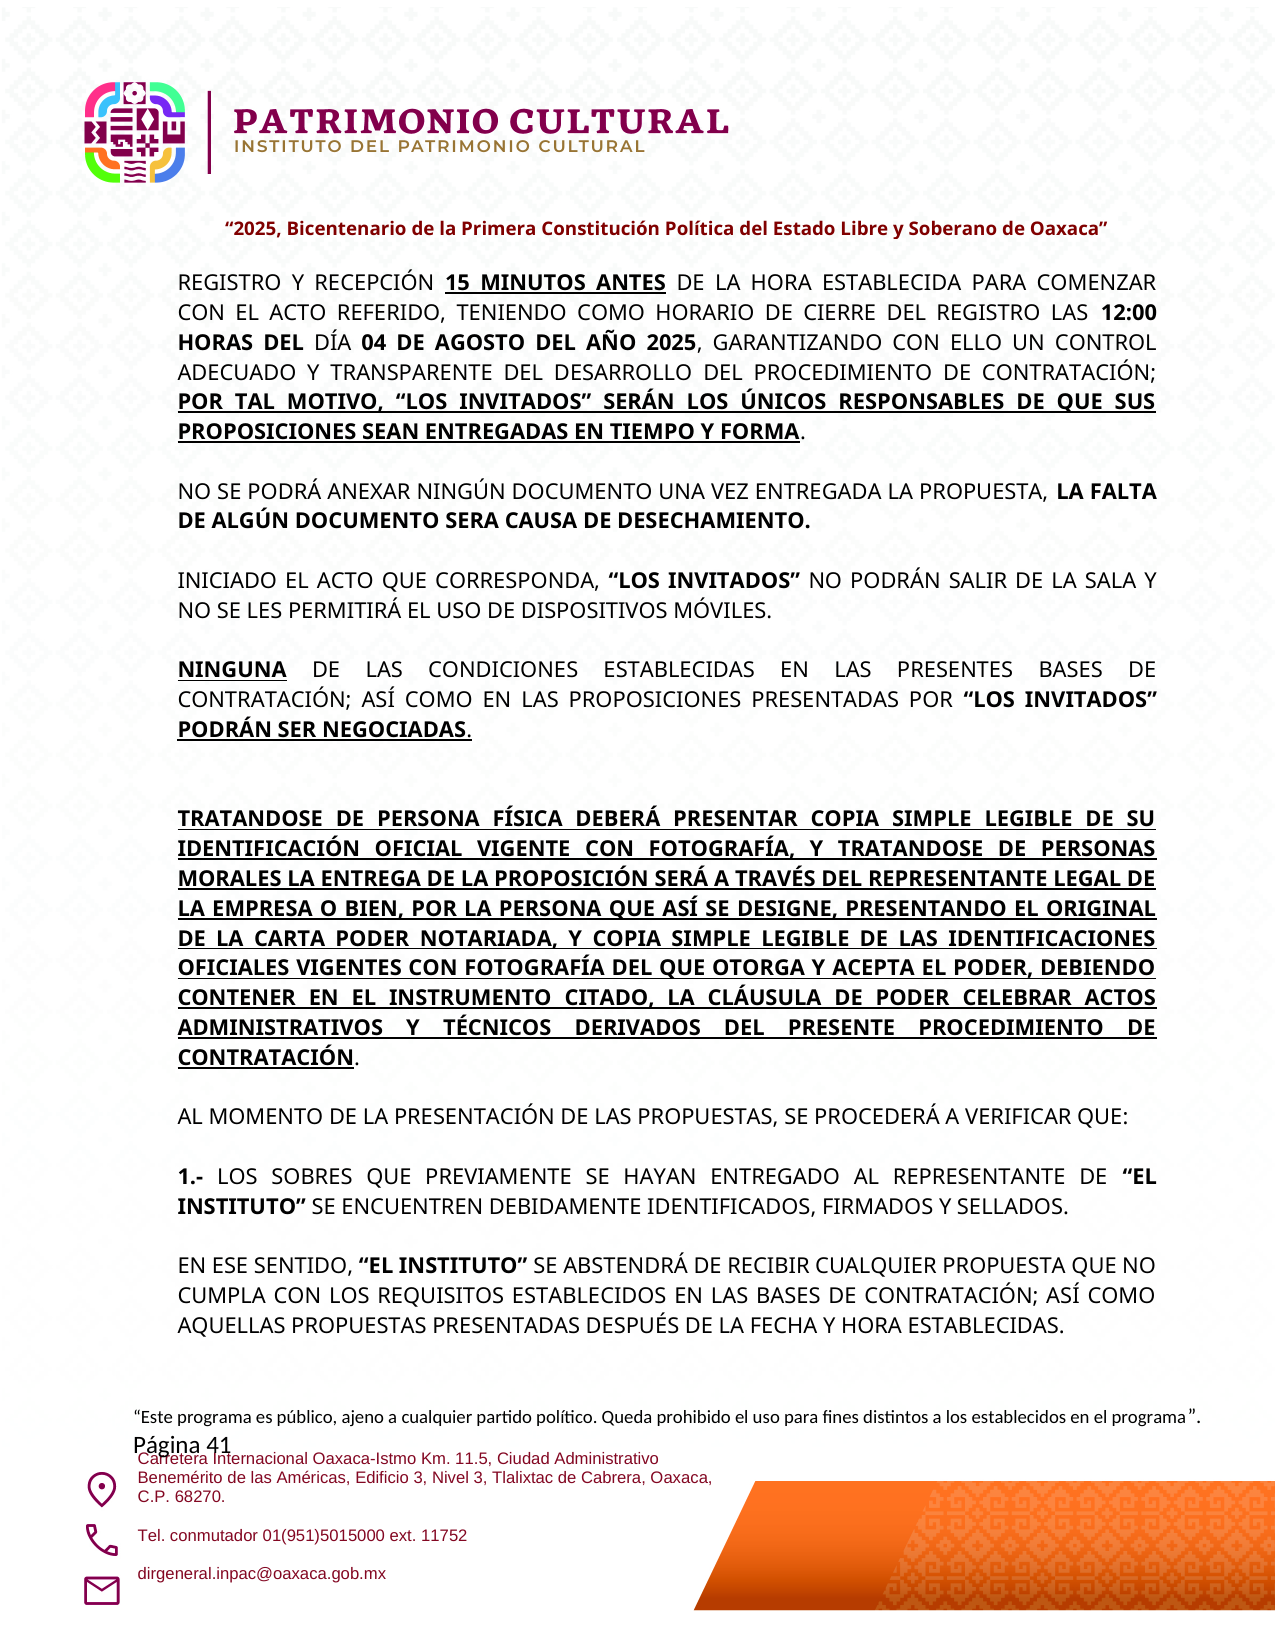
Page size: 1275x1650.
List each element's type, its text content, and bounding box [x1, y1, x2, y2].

text TRATANDOSE DE PERSONA FÍSICA DEBERÁ PRESENTAR COPIA SIMPLE LEGIBLE DE SU IDENTIFICACIÓN OFICIAL VIGENTE CON FOTOGRAFÍA, Y TRATANDOSE DE PERSONAS MORALES LA ENTREGA DE LA PROPOSICIÓN SERÁ A TRAVÉS DEL REPRESENTANTE LEGAL DE LA EMPRESA O BIEN, POR LA PERSONA QUE ASÍ SE DESIGNE, PRESENTANDO EL ORIGINAL DE LA CARTA PODER NOTARIADA, Y COPIA SIMPLE LEGIBLE DE LAS IDENTIFICACIONES OFICIALES VIGENTES CON FOTOGRAFÍA DEL QUE OTORGA Y ACEPTA EL PODER, DEBIENDO CONTENER EN EL INSTRUMENTO CITADO, LA CLÁUSULA DE PODER CELEBRAR ACTOS ADMINISTRATIVOS Y TÉCNICOS DERIVADOS DEL PRESENTE PROCEDIMIENTO DE CONTRATACIÓN. [177, 949, 1157, 1007]
text NO SE PODRÁ ANEXAR NINGÚN DOCUMENTO UNA VEZ ENTREGADA LA PROPUESTA, LA FALTA DE ALGÚN DOCUMENTO SERA CAUSA DE DESECHAMIENTO. [177, 476, 1157, 535]
text INICIADO EL ACTO QUE CORRESPONDA, “LOS INVITADOS” NO PODRÁN SALIR DE LA SALA Y NO SE LES PERMITIRÁ EL USO DE DISPOSITIVOS MÓVILES. [177, 565, 1157, 625]
text EN ESE SENTIDO, “EL INSTITUTO” SE ABSTENDRÁ DE RECIBIR CUALQUIER PROPUESTA QUE NO CUMPLA CON LOS REQUISITOS ESTABLECIDOS EN LAS BASES DE CONTRATACIÓN; ASÍ COMO AQUELLAS PROPUESTAS PRESENTADAS DESPUÉS DE LA FECHA Y HORA ESTABLECIDAS. [177, 1250, 1157, 1340]
text TRATANDOSE DE PERSONA FÍSICA DEBERÁ PRESENTAR COPIA SIMPLE LEGIBLE DE SU IDENTIFICACIÓN OFICIAL VIGENTE CON FOTOGRAFÍA, Y TRATANDOSE DE PERSONAS MORALES LA ENTREGA DE LA PROPOSICIÓN SERÁ A TRAVÉS DEL REPRESENTANTE LEGAL DE LA EMPRESA O BIEN, POR LA PERSONA QUE ASÍ SE DESIGNE, PRESENTANDO EL ORIGINAL DE LA CARTA PODER NOTARIADA, Y COPIA SIMPLE LEGIBLE DE LAS IDENTIFICACIONES OFICIALES VIGENTES CON FOTOGRAFÍA DEL QUE OTORGA Y ACEPTA EL PODER, DEBIENDO CONTENER EN EL INSTRUMENTO CITADO, LA CLÁUSULA DE PODER CELEBRAR ACTOS ADMINISTRATIVOS Y TÉCNICOS DERIVADOS DEL PRESENTE PROCEDIMIENTO DE CONTRATACIÓN. [177, 803, 1157, 858]
text TRATANDOSE DE PERSONA FÍSICA DEBERÁ PRESENTAR COPIA SIMPLE LEGIBLE DE SU IDENTIFICACIÓN OFICIAL VIGENTE CON FOTOGRAFÍA, Y TRATANDOSE DE PERSONAS MORALES LA ENTREGA DE LA PROPOSICIÓN SERÁ A TRAVÉS DEL REPRESENTANTE LEGAL DE LA EMPRESA O BIEN, POR LA PERSONA QUE ASÍ SE DESIGNE, PRESENTANDO EL ORIGINAL DE LA CARTA PODER NOTARIADA, Y COPIA SIMPLE LEGIBLE DE LAS IDENTIFICACIONES OFICIALES VIGENTES CON FOTOGRAFÍA DEL QUE OTORGA Y ACEPTA EL PODER, DEBIENDO CONTENER EN EL INSTRUMENTO CITADO, LA CLÁUSULA DE PODER CELEBRAR ACTOS ADMINISTRATIVOS Y TÉCNICOS DERIVADOS DEL PRESENTE PROCEDIMIENTO DE CONTRATACIÓN. [177, 859, 1157, 918]
text 1.- LOS SOBRES QUE PREVIAMENTE SE HAYAN ENTREGADO AL REPRESENTANTE DE “EL INSTITUTO” SE ENCUENTREN DEBIDAMENTE IDENTIFICADOS, FIRMADOS Y SELLADOS. [177, 1161, 1157, 1221]
text AL MOMENTO DE LA PRESENTACIÓN DE LAS PROPUESTAS, SE PROCEDERÁ A VERIFICAR QUE: [177, 1101, 1157, 1131]
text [177, 267, 1157, 446]
text NINGUNA DE LAS CONDICIONES ESTABLECIDAS EN LAS PRESENTES BASES DE CONTRATACIÓN; ASÍ COMO EN LAS PROPOSICIONES PRESENTADAS POR “LOS INVITADOS” PODRÁN SER NEGOCIADAS. [177, 654, 1157, 744]
picture [1, 7, 1275, 1650]
